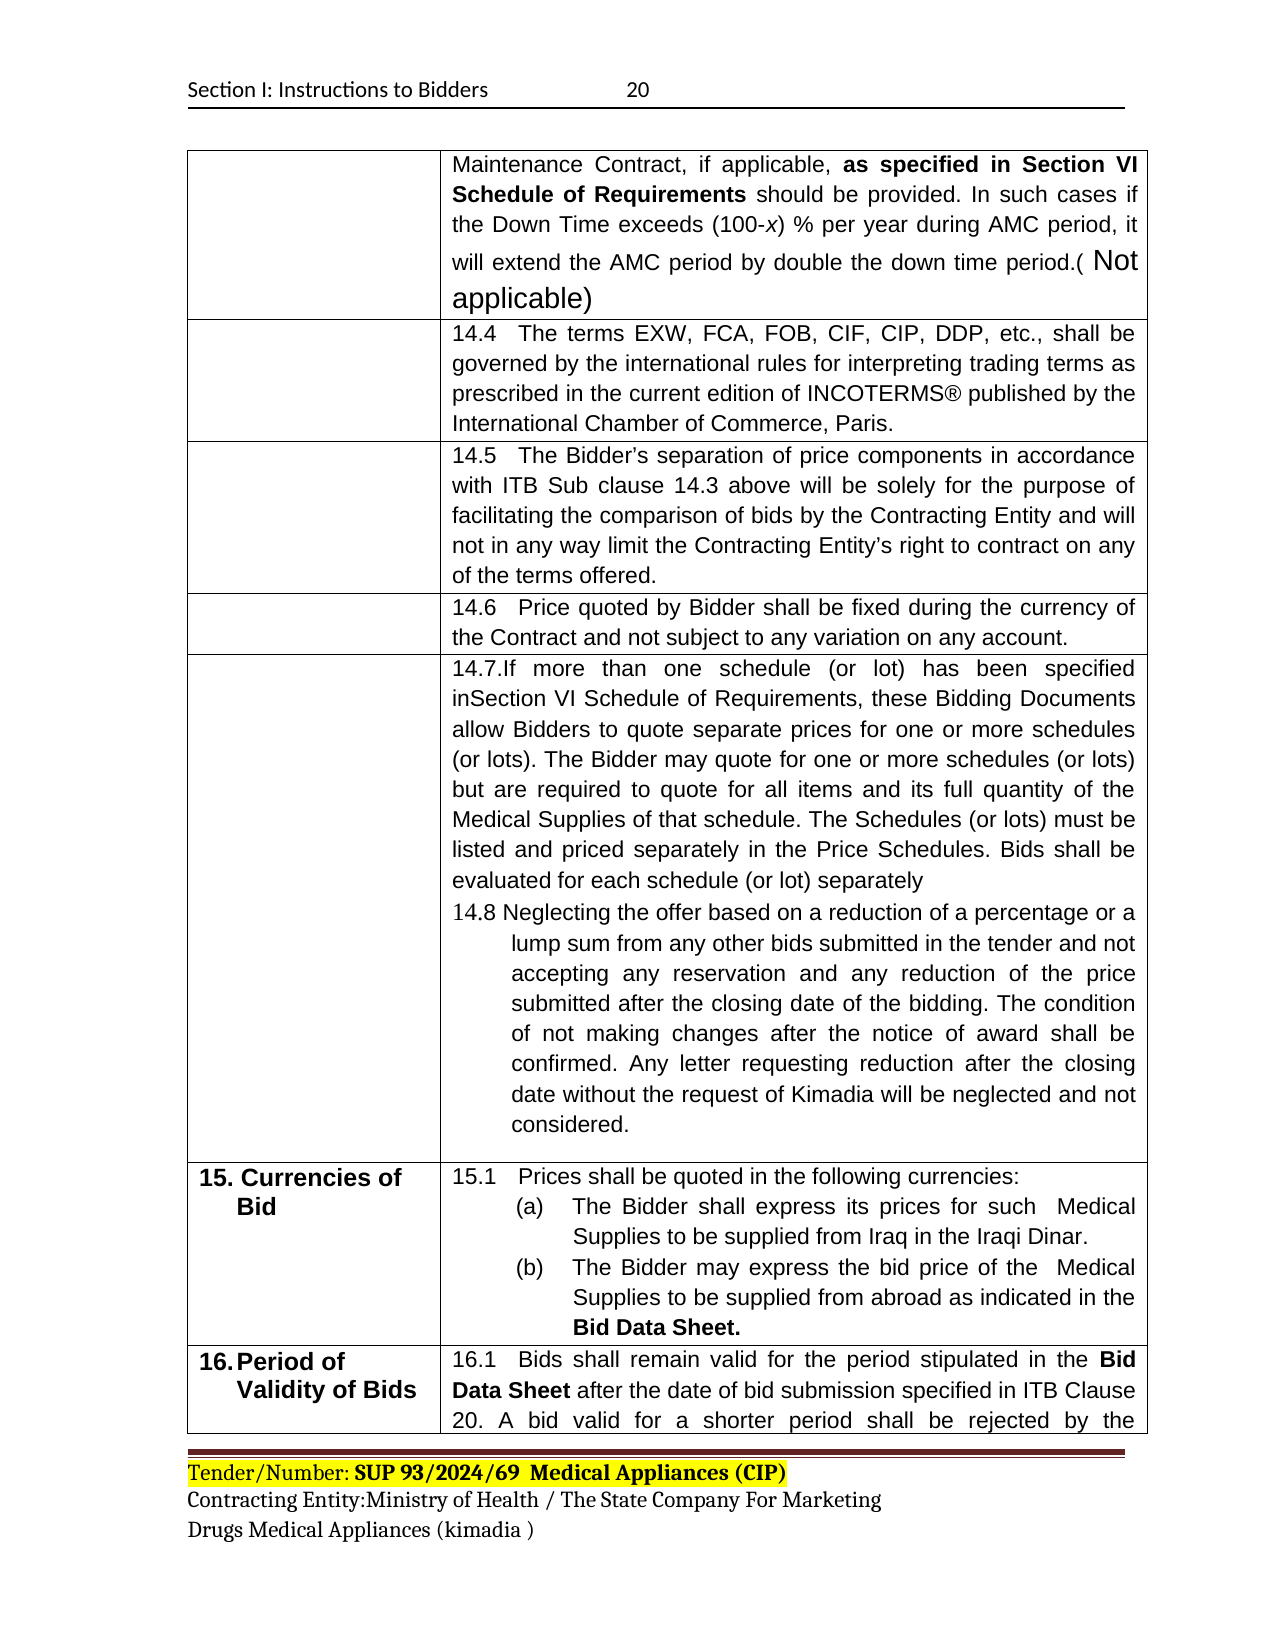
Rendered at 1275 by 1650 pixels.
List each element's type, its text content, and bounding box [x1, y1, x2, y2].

table_cell 15.1 Prices shall be quoted in the following currencies: (a) The Bidder shall express its prices for such Medical Supplies to be supplied from Iraq in the Iraqi Dinar. (b) The Bidder may express the bid price of the Medical Supplies to be supplied from abroad as indicated in the Bid Data Sheet. [441, 1163, 1147, 1345]
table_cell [441, 1346, 1147, 1433]
table_cell 14.7.If more than one schedule (or lot) has been specified inSection VI Schedule of Requirements, these Bidding Documents allow Bidders to quote separate prices for one or more schedules (or lots). The Bidder may quote for one or more schedules (or lots) but are required to quote for all items and its full quantity of the Medical Supplies of that schedule. The Schedules (or lots) must be listed and priced separately in the Price Schedules. Bids shall be evaluated for each schedule (or lot) separately 14.8 Neglecting the offer based on a reduction of a percentage or a lump sum from any other bids submitted in the tender and not accepting any reservation and any reduction of the price submitted after the closing date of the bidding. The condition of not making changes after the notice of award shall be confirmed. Any letter requesting reduction after the closing date without the request of Kimadia will be neglected and not considered. [441, 655, 1147, 1162]
table_cell [188, 320, 440, 441]
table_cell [188, 151, 440, 319]
table_cell [188, 442, 440, 593]
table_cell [188, 1346, 440, 1433]
table_cell 15. Currencies of Bid [188, 1163, 440, 1345]
table_cell 14.4 The terms EXW, FCA, FOB, CIF, CIP, DDP, etc., shall be governed by the international rules for interpreting trading terms as prescribed in the current edition of INCOTERMS® published by the International Chamber of Commerce, Paris. [441, 320, 1147, 441]
table_cell 14.5 The Bidder’s separation of price components in accordance with ITB Sub clause 14.3 above will be solely for the purpose of facilitating the comparison of bids by the Contracting Entity and will not in any way limit the Contracting Entity’s right to contract on any of the terms offered. [441, 442, 1147, 593]
table_cell [188, 594, 440, 654]
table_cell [441, 151, 1147, 319]
table_cell [188, 655, 440, 1162]
table_cell 14.6 Price quoted by Bidder shall be fixed during the currency of the Contract and not subject to any variation on any account. [441, 594, 1147, 654]
